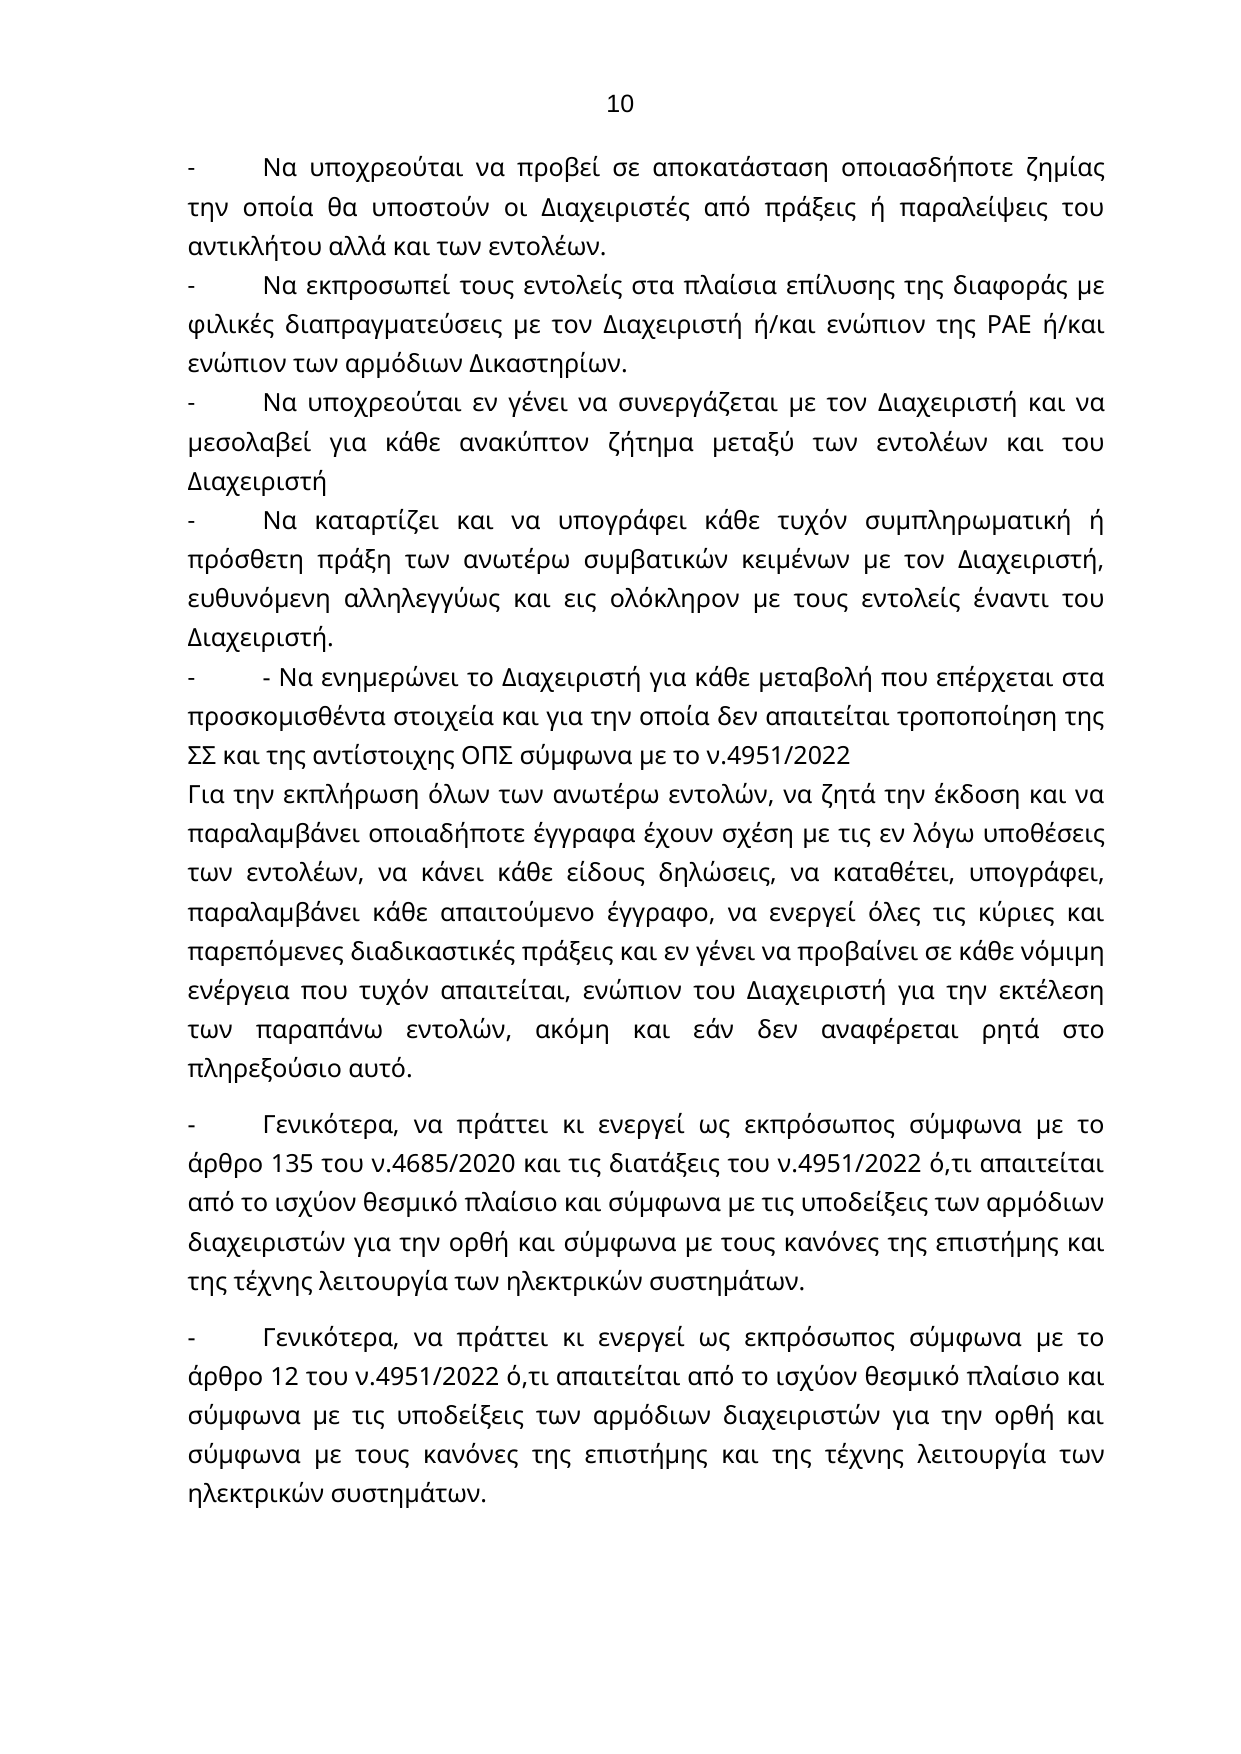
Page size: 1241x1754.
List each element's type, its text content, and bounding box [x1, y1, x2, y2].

list Να καταρτίζει και να υπογράφει κάθε τυχόν συμπληρωματική ή πρόσθετη πράξη των ανωτέρω συμβατικών κειμένων με τον Διαχειριστή, ευθυνόμενη αλληλεγγύως και εις ολόκληρον με τους εντολείς έναντι του Διαχειριστή. [187, 502, 1106, 654]
list Να εκπροσωπεί τους εντολείς στα πλαίσια επίλυσης της διαφοράς με φιλικές διαπραγματεύσεις με τον Διαχειριστή ή/και ενώπιον της ΡΑΕ ή/και ενώπιον των αρμόδιων Δικαστηρίων. [187, 267, 1106, 380]
text - Γενικότερα, να πράττει κι ενεργεί ως εκπρόσωπος σύμφωνα με το άρθρο 135 του ν.4685/2020 και τις διατάξεις του ν.4951/2022 ό,τι απαιτείται από το ισχύον θεσμικό πλαίσιο και σύμφωνα με τις υποδείξεις των αρμόδιων διαχειριστών για την ορθή και σύμφωνα με τους κανόνες της επιστήμης και της τέχνης λειτουργία των ηλεκτρικών συστημάτων. [187, 1107, 1106, 1297]
list Να υποχρεούται εν γένει να συνεργάζεται με τον Διαχειριστή και να μεσολαβεί για κάθε ανακύπτον ζήτημα μεταξύ των εντολέων και του Διαχειριστή [187, 385, 1106, 497]
text Για την εκπλήρωση όλων των ανωτέρω εντολών, να ζητά την έκδοση και να παραλαμβάνει οποιαδήποτε έγγραφα έχουν σχέση με τις εν λόγω υποθέσεις των εντολέων, να κάνει κάθε είδους δηλώσεις, να καταθέτει, υπογράφει, παραλαμβάνει κάθε απαιτούμενο έγγραφο, να ενεργεί όλες τις κύριες και παρεπόμενες διαδικαστικές πράξεις και εν γένει να προβαίνει σε κάθε νόμιμη ενέργεια που τυχόν απαιτείται, ενώπιον του Διαχειριστή για την εκτέλεση των παραπάνω εντολών, ακόμη και εάν δεν αναφέρεται ρητά στο πληρεξούσιο αυτό. [187, 777, 1106, 1085]
list Να υποχρεούται να προβεί σε αποκατάσταση οποιασδήποτε ζημίας την οποία θα υποστούν οι Διαχειριστές από πράξεις ή παραλείψεις του αντικλήτου αλλά και των εντολέων. [187, 150, 1106, 262]
text - Γενικότερα, να πράττει κι ενεργεί ως εκπρόσωπος σύμφωνα με το άρθρο 12 του ν.4951/2022 ό,τι απαιτείται από το ισχύον θεσμικό πλαίσιο και σύμφωνα με τις υποδείξεις των αρμόδιων διαχειριστών για την ορθή και σύμφωνα με τους κανόνες της επιστήμης και της τέχνης λειτουργία των ηλεκτρικών συστημάτων. [187, 1319, 1106, 1510]
list - Να ενημερώνει το Διαχειριστή για κάθε μεταβολή που επέρχεται στα προσκομισθέντα στοιχεία και για την οποία δεν απαιτείται τροποποίηση της ΣΣ και της αντίστοιχης ΟΠΣ σύμφωνα με το ν.4951/2022 [187, 659, 1106, 772]
